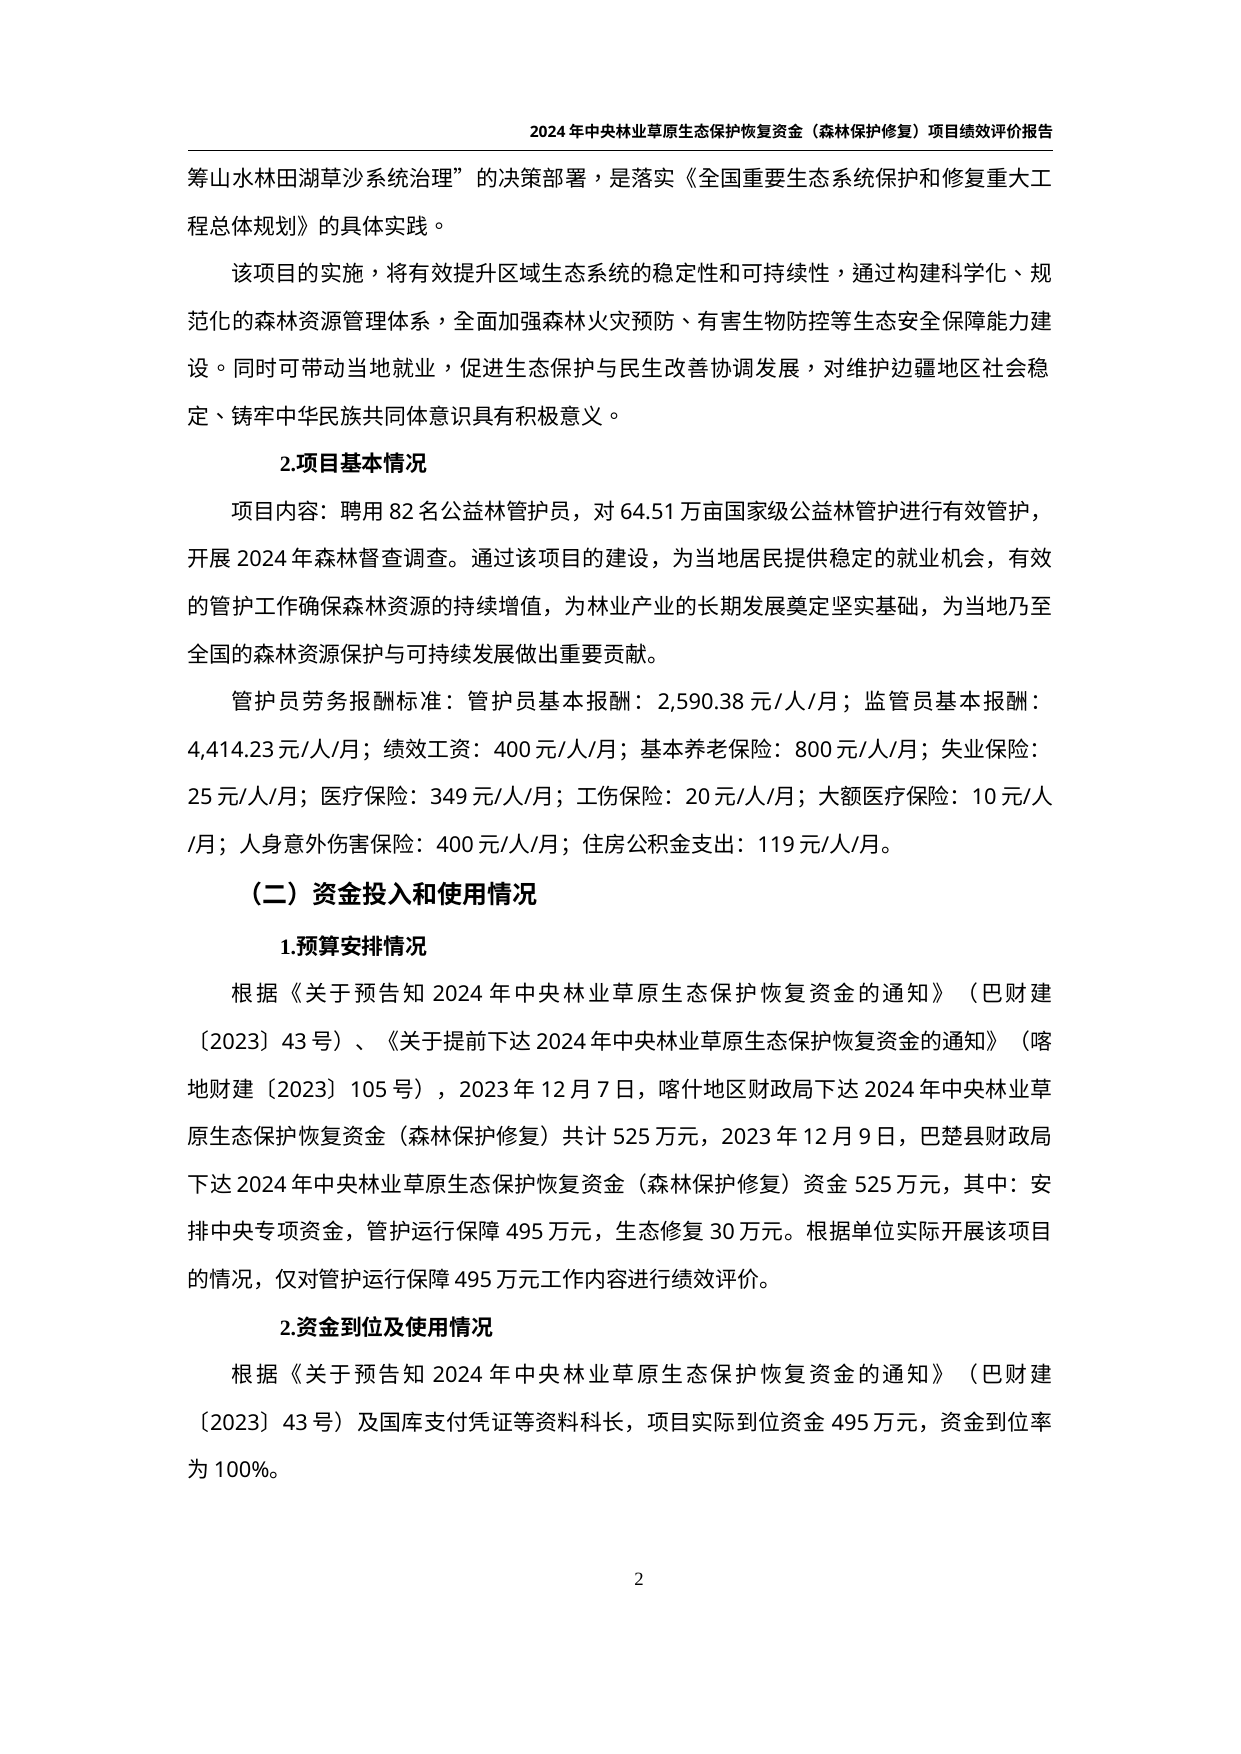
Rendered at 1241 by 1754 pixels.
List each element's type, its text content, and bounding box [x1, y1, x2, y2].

text 管护员劳务报酬标准：管护员基本报酬：2,590.38元/人/月；监管员基本报酬：4,414.23元/人/月；绩效工资：400元/人/月；基本养老保险：800元/人/月；失业保险：25元/人/月；医疗保险：349元/人/月；工伤保险：20元/人/月；大额医疗保险：10元/人/月；人身意外伤害保险：400元/人/月；住房公积金支出：119元/人/月。 [187, 684, 1053, 859]
subtitle （二）资金投入和使用情况 [187, 874, 1053, 911]
text 项目内容：聘用82名公益林管护员，对64.51万亩国家级公益林管护进行有效管护，开展2024年森林督查调查。通过该项目的建设，为当地居民提供稳定的就业机会，有效的管护工作确保森林资源的持续增值，为林业产业的长期发展奠定坚实基础，为当地乃至全国的森林资源保护与可持续发展做出重要贡献。 [187, 494, 1053, 668]
text 2.项目基本情况 [187, 446, 1053, 478]
text 根据《关于预告知2024年中央林业草原生态保护恢复资金的通知》（巴财建〔2023〕43号）、《关于提前下达2024年中央林业草原生态保护恢复资金的通知》（喀地财建〔2023〕105号），2023年12月7日，喀什地区财政局下达2024年中央林业草原生态保护恢复资金（森林保护修复）共计525万元，2023年12月9日，巴楚县财政局下达2024年中央林业草原生态保护恢复资金（森林保护修复）资金525万元，其中：安排中央专项资金，管护运行保障495万元，生态修复30万元。根据单位实际开展该项目的情况，仅对管护运行保障495万元工作内容进行绩效评价。 [187, 976, 1053, 1294]
text 根据《关于预告知2024年中央林业草原生态保护恢复资金的通知》（巴财建〔2023〕43号）及国库支付凭证等资料科长，项目实际到位资金495万元，资金到位率为100%。 [187, 1357, 1053, 1484]
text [187, 161, 1053, 241]
text 2.资金到位及使用情况 [187, 1309, 1053, 1341]
text 该项目的实施，将有效提升区域生态系统的稳定性和可持续性，通过构建科学化、规范化的森林资源管理体系，全面加强森林火灾预防、有害生物防控等生态安全保障能力建设。同时可带动当地就业，促进生态保护与民生改善协调发展，对维护边疆地区社会稳定、铸牢中华民族共同体意识具有积极意义。 [187, 256, 1053, 431]
text 1.预算安排情况 [187, 929, 1053, 961]
